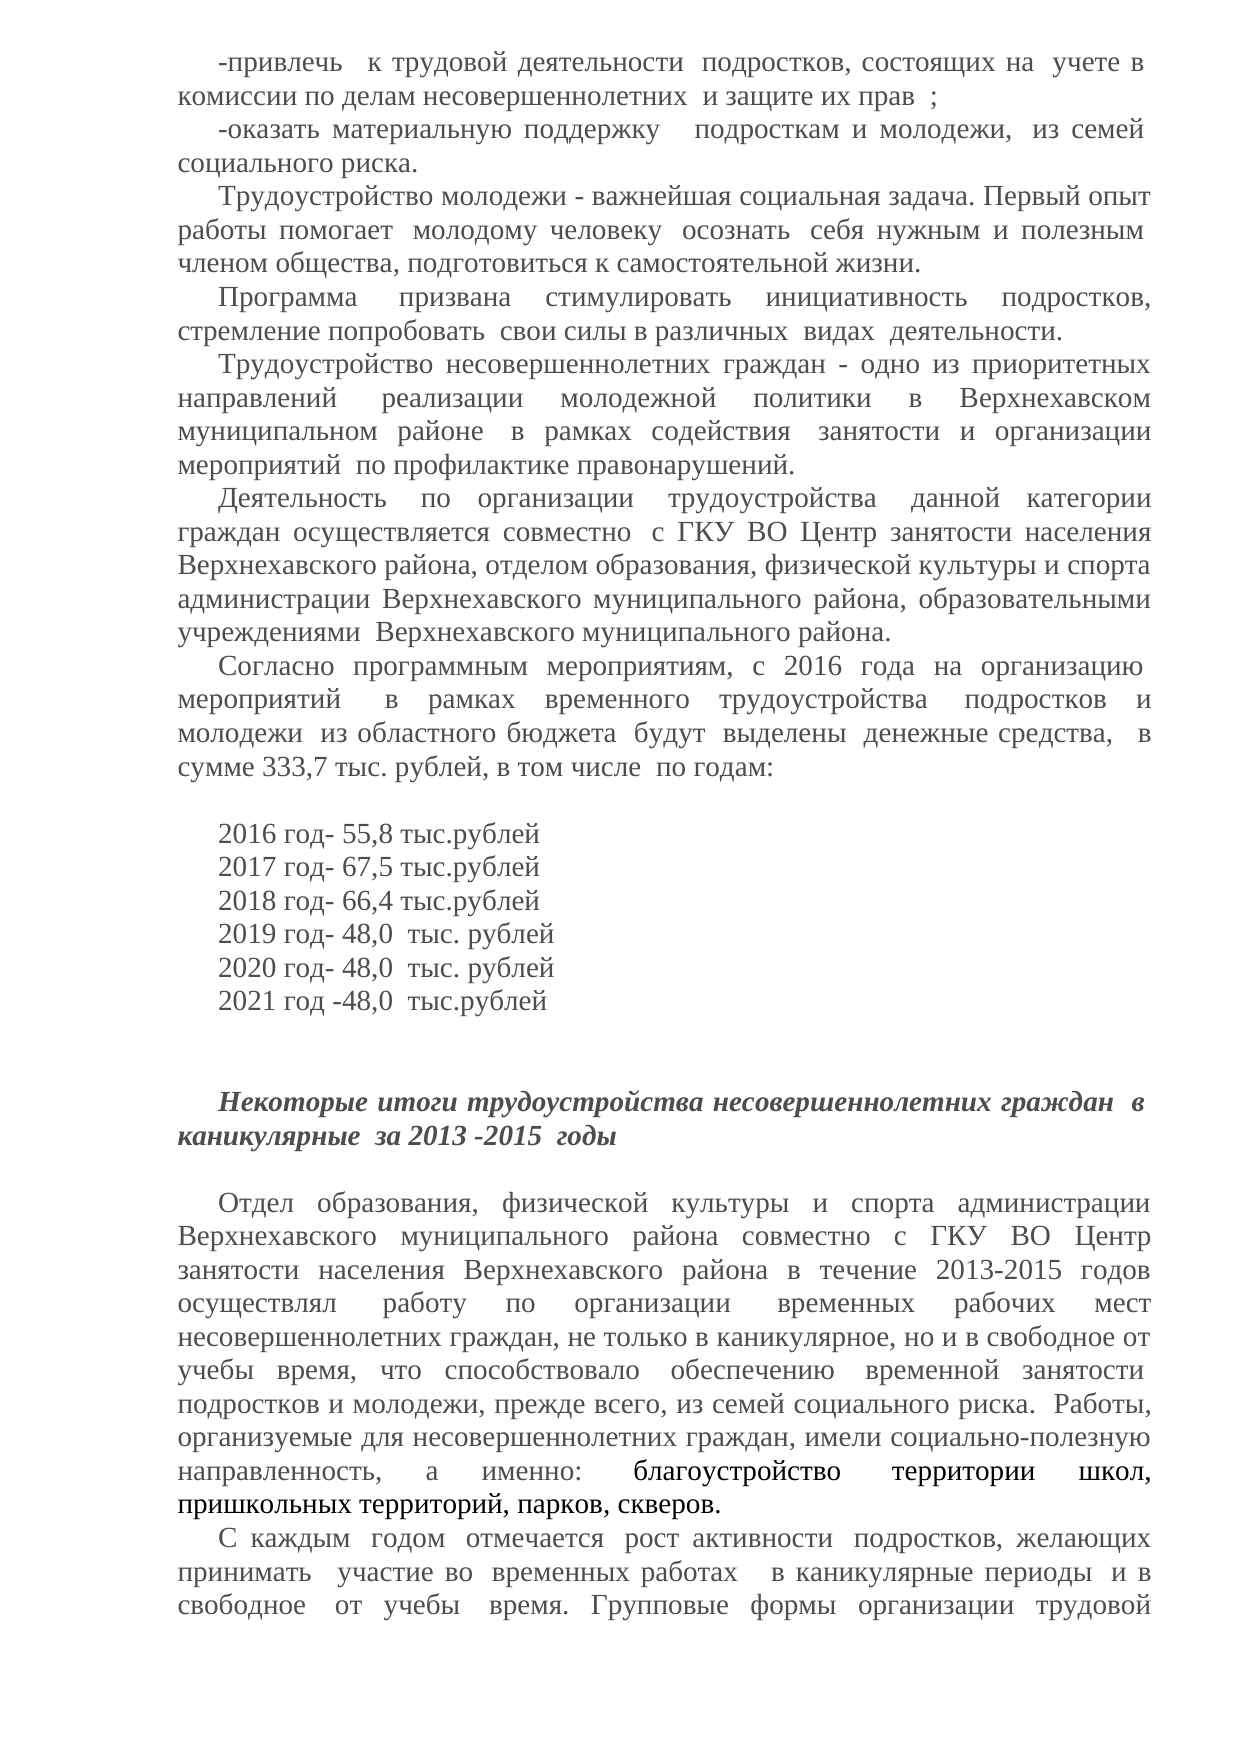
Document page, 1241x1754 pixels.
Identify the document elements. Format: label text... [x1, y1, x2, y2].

text 2017 год- 67,5 тыс.рублей [177, 849, 1152, 883]
text 2020 год- 48,0 тыс. рублей [177, 950, 1152, 983]
text Деятельность по организации трудоустройства данной категории граждан осуществляется совместно с ГКУ ВО Центр занятости населения Верхнехавского района, отделом образования, физической культуры и спорта администрации Верхнехавского муниципального района, образовательными учреждениями Верхнехавского муниципального района. [177, 480, 1152, 648]
text 2016 год- 55,8 тыс.рублей [177, 816, 1152, 849]
text -оказать материальную поддержку подросткам и молодежи, из семей социального риска. [177, 111, 1152, 178]
text -привлечь к трудовой деятельности подростков, состоящих на учете в комиссии по делам несовершеннолетних и защите их прав ; [177, 44, 1152, 111]
text Отдел образования, физической культуры и спорта администрации Верхнехавского муниципального района совместно с ГКУ ВО Центр занятости населения Верхнехавского района в течение 2013-2015 годов осуществлял работу по организации временных рабочих мест несовершеннолетних граждан, не только в каникулярное, но и в свободное от учебы время, что способствовало обеспечению временной занятости подростков и молодежи, прежде всего, из семей социального риска. Работы, организуемые для несовершеннолетних граждан, имели социально-полезную направленность, а именно: благоустройство территории школ, пришкольных территорий, парков, скверов. [177, 1185, 1152, 1520]
text 2018 год- 66,4 тыс.рублей [177, 883, 1152, 916]
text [177, 1520, 1152, 1621]
text Трудоустройство молодежи - важнейшая социальная задача. Первый опыт работы помогает молодому человеку осознать себя нужным и полезным членом общества, подготовиться к самостоятельной жизни. [177, 178, 1152, 279]
text Согласно программным мероприятиям, с 2016 года на организацию мероприятий в рамках временного трудоустройства подростков и молодежи из областного бюджета будут выделены денежные средства, в сумме 333,7 тыс. рублей, в том числе по годам: [177, 648, 1152, 782]
text Трудоустройство несовершеннолетних граждан - одно из приоритетных направлений реализации молодежной политики в Верхнехавском муниципальном районе в рамках содействия занятости и организации мероприятий по профилактике правонарушений. [177, 346, 1152, 480]
text Программа призвана стимулировать инициативность подростков, стремление попробовать свои силы в различных видах деятельности. [177, 279, 1152, 346]
text 2019 год- 48,0 тыс. рублей [177, 916, 1152, 950]
text 2021 год -48,0 тыс.рублей [177, 983, 1152, 1017]
text Некоторые итоги трудоустройства несовершеннолетних граждан в каникулярные за 2013 -2015 годы [177, 1084, 1152, 1151]
